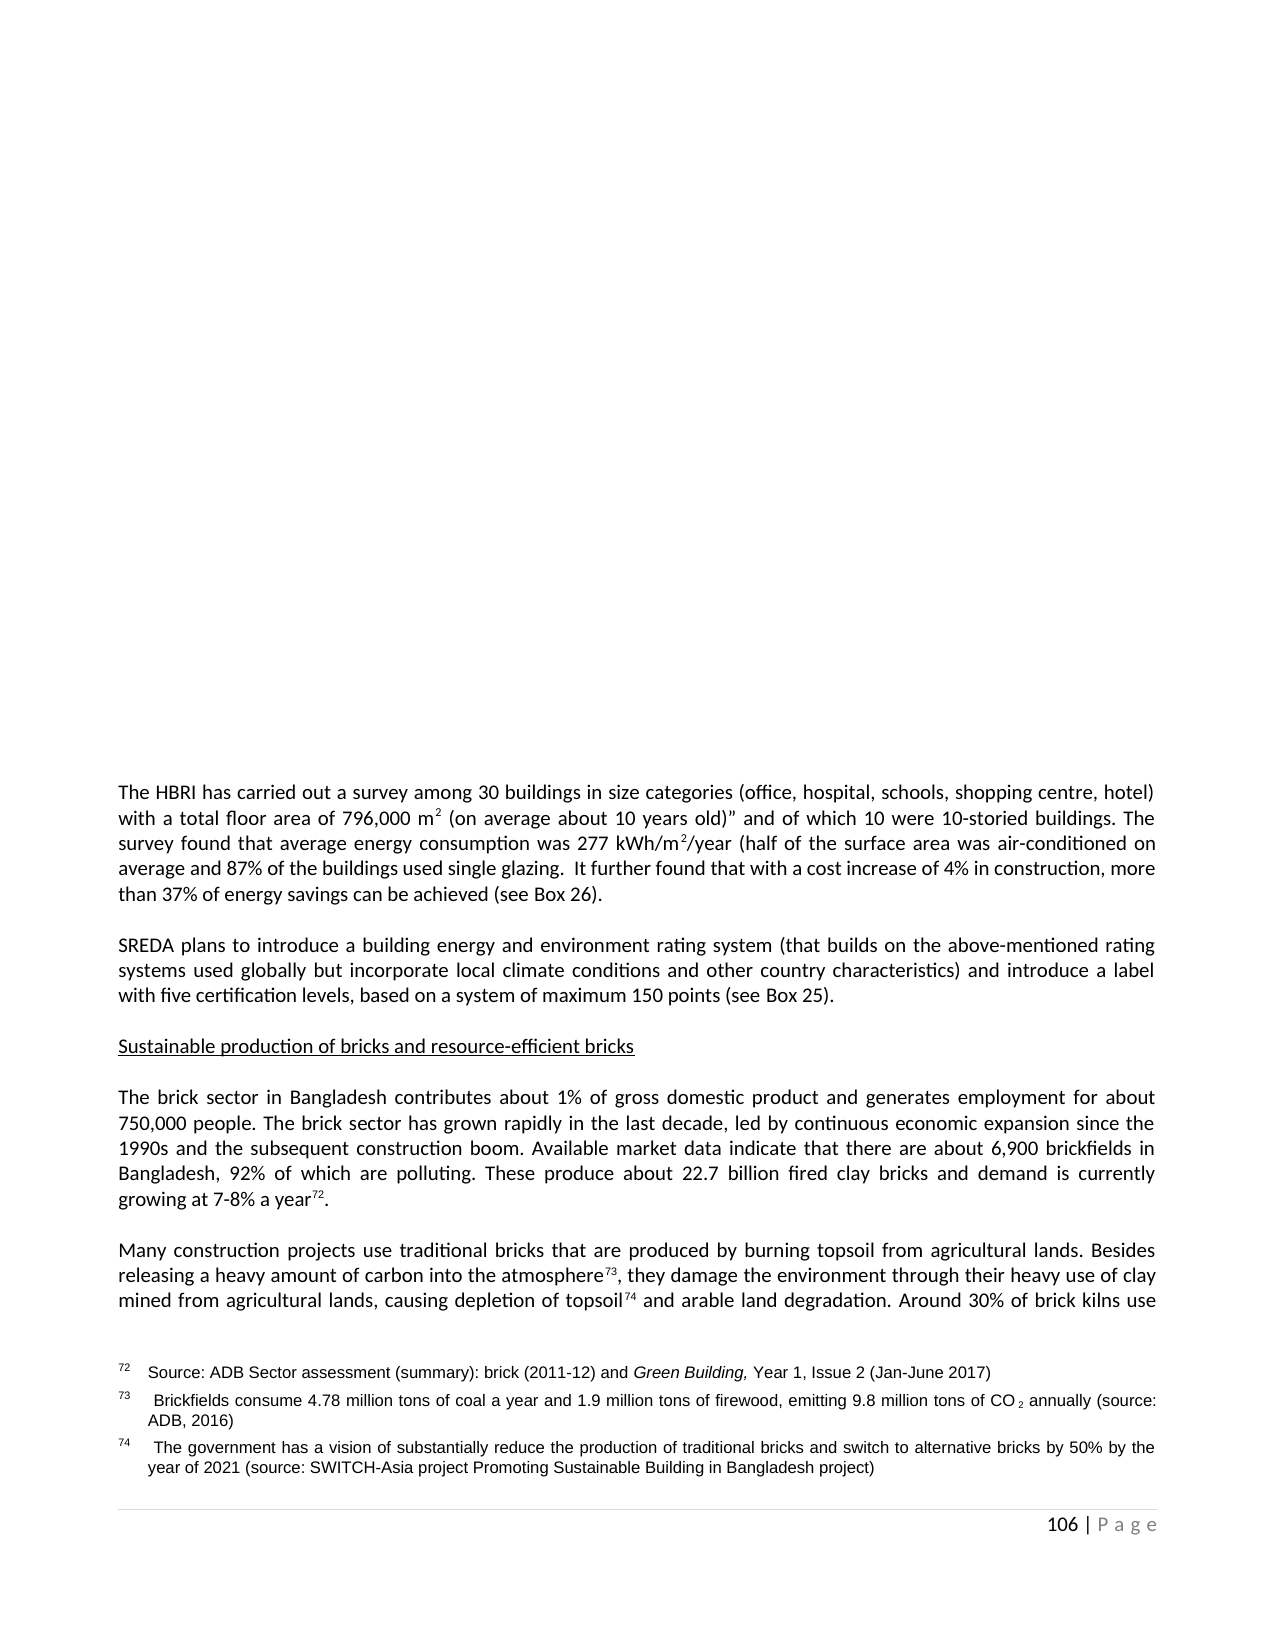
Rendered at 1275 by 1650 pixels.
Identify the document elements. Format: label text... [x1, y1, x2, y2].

text The brick sector in Bangladesh contributes about 1% of gross domestic product and generates employment for about 750,000 people. The brick sector has grown rapidly in the last decade, led by continuous economic expansion since the 1990s and the subsequent construction boom. Available market data indicate that there are about 6,900 brickfields in Bangladesh, 92% of which are polluting. These produce about 22.7 billion fired clay bricks and demand is currently growing at 7-8% a year. [118, 1084, 1157, 1211]
text Sustainable production of bricks and resource-efficient bricks [118, 1033, 1157, 1059]
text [118, 1237, 1157, 1313]
